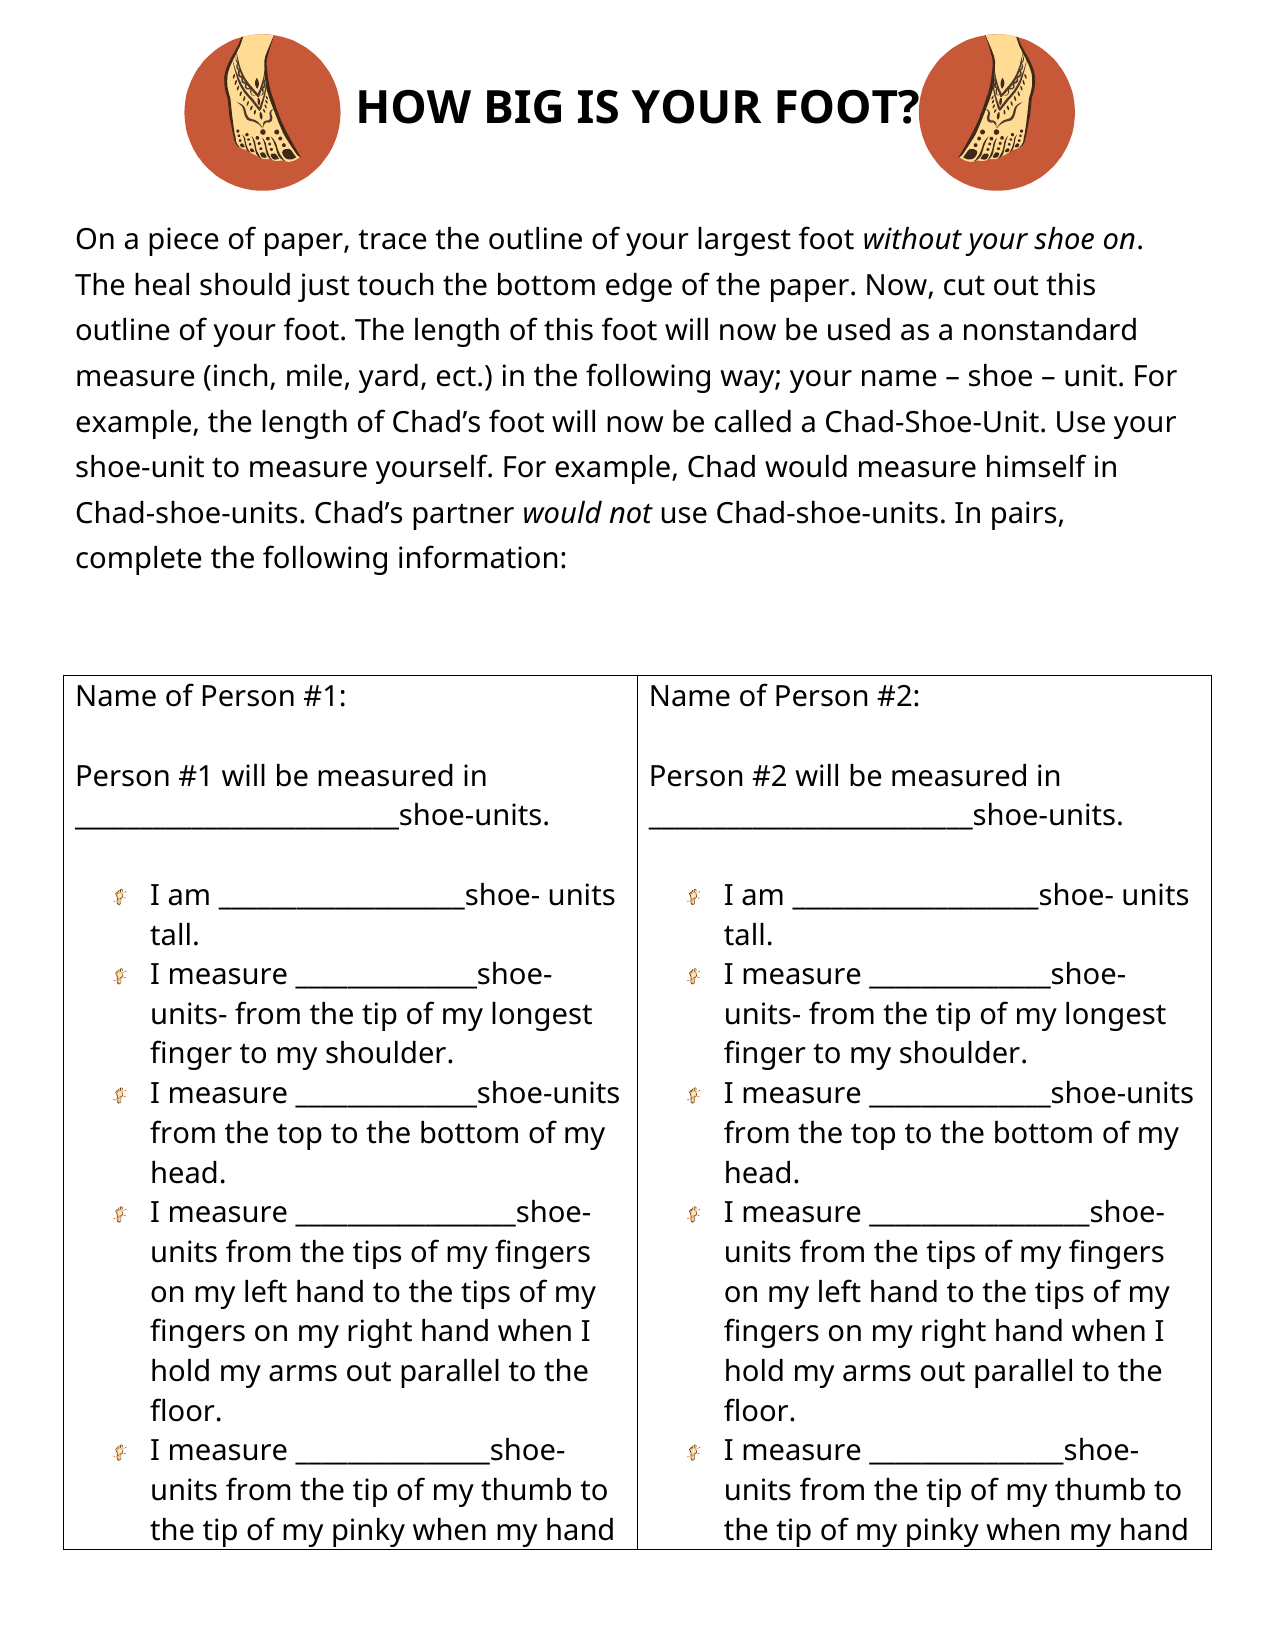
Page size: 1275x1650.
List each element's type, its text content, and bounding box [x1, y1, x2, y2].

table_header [638, 676, 1211, 1549]
text HOW BIG IS YOUR FOOT? [75, 75, 1200, 137]
text On a piece of paper, trace the outline of your largest foot without your shoe on. The heal should just touch the bottom edge of the paper. Now, cut out this outline of your foot. The length of this foot will now be used as a nonstandard measure (inch, mile, yard, ect.) in the following way; your name – shoe – unit. For example, the length of Chad’s foot will now be called a Chad-Shoe-Unit. Use your shoe-unit to measure yourself. For example, Chad would measure himself in Chad-shoe-units. Chad’s partner would not use Chad-shoe-units. In pairs, complete the following information: [75, 218, 1200, 577]
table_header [64, 676, 637, 1549]
